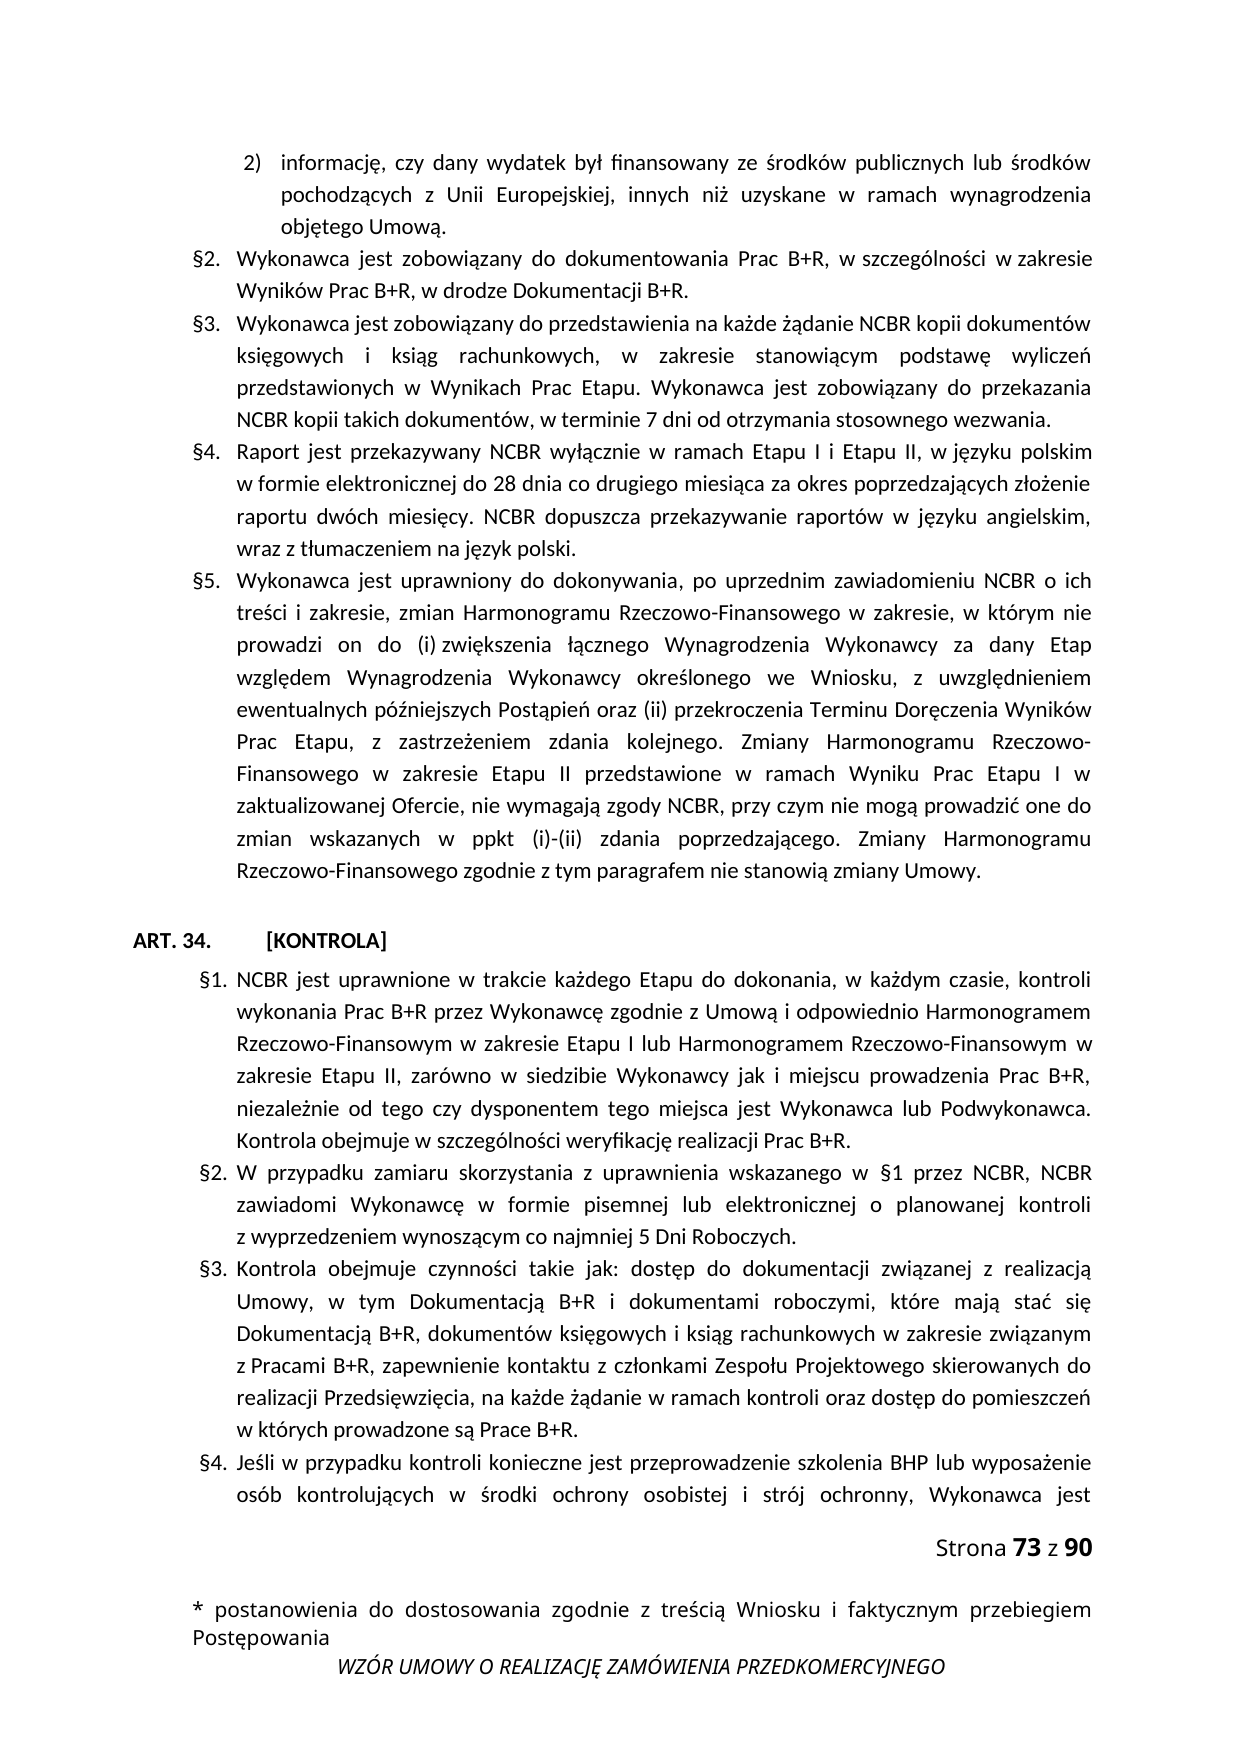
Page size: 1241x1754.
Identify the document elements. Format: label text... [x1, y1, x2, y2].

list Wykonawca jest zobowiązany do dokumentowania Prac B+R, w szczególności w zakresie Wyników Prac B+R, w drodze Dokumentacji B+R. [192, 244, 1093, 304]
list Kontrola obejmuje czynności takie jak: dostęp do dokumentacji związanej z realizacją Umowy, w tym Dokumentacją B+R i dokumentami roboczymi, które mają stać się Dokumentacją B+R, dokumentów księgowych i ksiąg rachunkowych w zakresie związanym z Pracami B+R, zapewnienie kontaktu z członkami Zespołu Projektowego skierowanych do realizacji Przedsięwzięcia, na każde żądanie w ramach kontroli oraz dostęp do pomieszczeń w których prowadzone są Prace B+R. [199, 1254, 1093, 1443]
list informację, czy dany wydatek był finansowany ze środków publicznych lub środków pochodzących z Unii Europejskiej, innych niż uzyskane w ramach wynagrodzenia objętego Umową. [243, 148, 1093, 240]
list Raport jest przekazywany NCBR wyłącznie w ramach Etapu I i Etapu II, w języku polskim w formie elektronicznej do 28 dnia co drugiego miesiąca za okres poprzedzających złożenie raportu dwóch miesięcy. NCBR dopuszcza przekazywanie raportów w języku angielskim, wraz z tłumaczeniem na język polski. [192, 437, 1093, 562]
list NCBR jest uprawnione w trakcie każdego Etapu do dokonania, w każdym czasie, kontroli wykonania Prac B+R przez Wykonawcę zgodnie z Umową i odpowiednio Harmonogramem Rzeczowo-Finansowym w zakresie Etapu I lub Harmonogramem Rzeczowo-Finansowym w zakresie Etapu II, zarówno w siedzibie Wykonawcy jak i miejscu prowadzenia Prac B+R, niezależnie od tego czy dysponentem tego miejsca jest Wykonawca lub Podwykonawca. Kontrola obejmuje w szczególności weryfikację realizacji Prac B+R. [199, 965, 1093, 1154]
list Wykonawca jest uprawniony do dokonywania, po uprzednim zawiadomieniu NCBR o ich treści i zakresie, zmian Harmonogramu Rzeczowo-Finansowego w zakresie, w którym nie prowadzi on do (i) zwiększenia łącznego Wynagrodzenia Wykonawcy za dany Etap względem Wynagrodzenia Wykonawcy określonego we Wniosku, z uwzględnieniem ewentualnych późniejszych Postąpień oraz (ii) przekroczenia Terminu Doręczenia Wyników Prac Etapu, z zastrzeżeniem zdania kolejnego. Zmiany Harmonogramu Rzeczowo-Finansowego w zakresie Etapu II przedstawione w ramach Wyniku Prac Etapu I w zaktualizowanej Ofercie, nie wymagają zgody NCBR, przy czym nie mogą prowadzić one do zmian wskazanych w ppkt (i)-(ii) zdania poprzedzającego. Zmiany Harmonogramu Rzeczowo-Finansowego zgodnie z tym paragrafem nie stanowią zmiany Umowy. [192, 566, 1093, 884]
list W przypadku zamiaru skorzystania z uprawnienia wskazanego w §1 przez NCBR, NCBR zawiadomi Wykonawcę w formie pisemnej lub elektronicznej o planowanej kontroli z wyprzedzeniem wynoszącym co najmniej 5 Dni Roboczych. [199, 1158, 1093, 1250]
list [199, 1448, 1093, 1508]
subtitle [KONTROLA] [133, 926, 1093, 954]
list Wykonawca jest zobowiązany do przedstawienia na każde żądanie NCBR kopii dokumentów księgowych i ksiąg rachunkowych, w zakresie stanowiącym podstawę wyliczeń przedstawionych w Wynikach Prac Etapu. Wykonawca jest zobowiązany do przekazania NCBR kopii takich dokumentów, w terminie 7 dni od otrzymania stosownego wezwania. [192, 309, 1093, 433]
